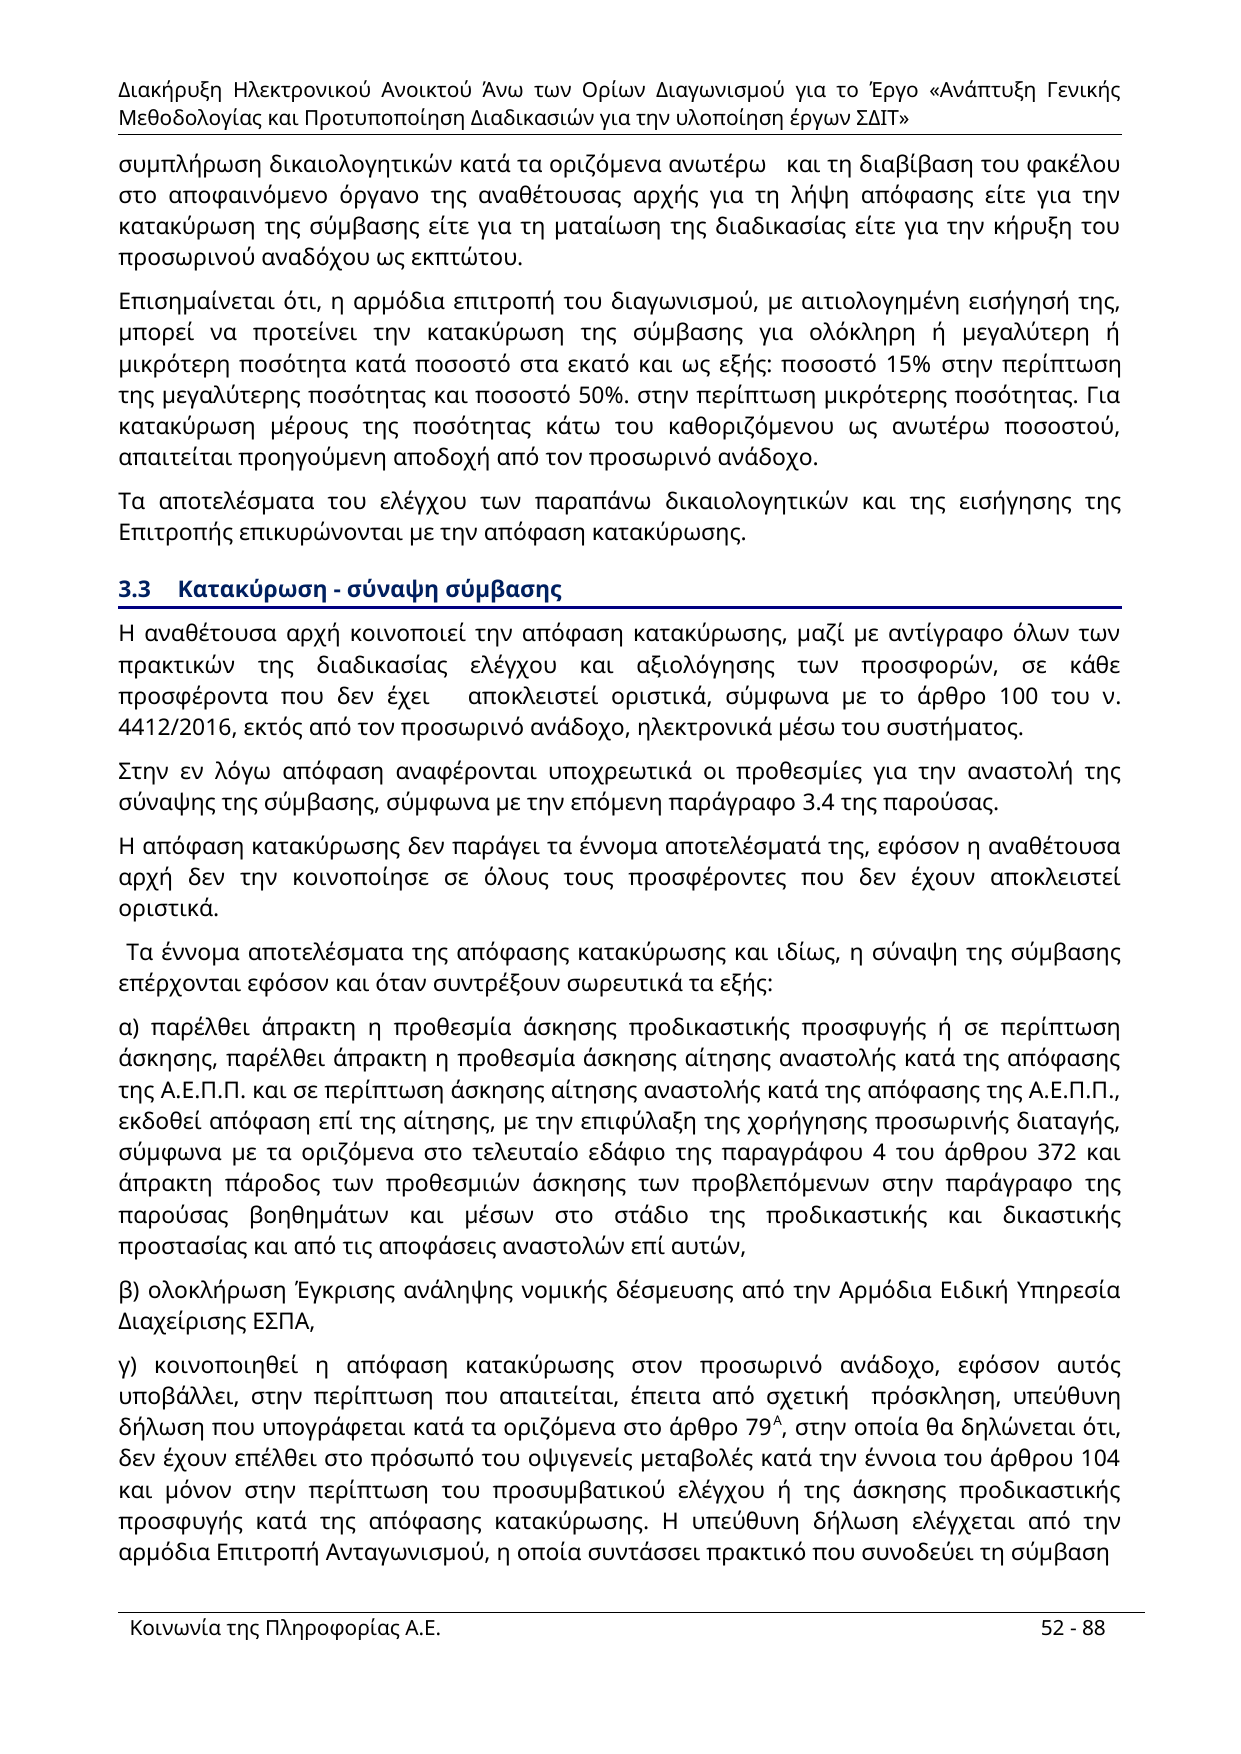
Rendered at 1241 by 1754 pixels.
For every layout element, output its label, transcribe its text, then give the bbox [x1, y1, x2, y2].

text γ) κοινοποιηθεί η απόφαση κατακύρωσης στον προσωρινό ανάδοχο, εφόσον αυτός υποβάλλει, στην περίπτωση που απαιτείται, έπειτα από σχετική πρόσκληση, υπεύθυνη δήλωση που υπογράφεται κατά τα οριζόμενα στο άρθρο 79Α, στην οποία θα δηλώνεται ότι, δεν έχουν επέλθει στο πρόσωπό του οψιγενείς μεταβολές κατά την έννοια του άρθρου 104 και μόνον στην περίπτωση του προσυμβατικού ελέγχου ή της άσκησης προδικαστικής προσφυγής κατά της απόφασης κατακύρωσης. Η υπεύθυνη δήλωση ελέγχεται από την αρμόδια Επιτροπή Ανταγωνισμού, η οποία συντάσσει πρακτικό που συνοδεύει τη σύμβαση [118, 1348, 1122, 1567]
text Η αναθέτουσα αρχή κοινοποιεί την απόφαση κατακύρωσης, μαζί με αντίγραφο όλων των πρακτικών της διαδικασίας ελέγχου και αξιολόγησης των προσφορών, σε κάθε προσφέροντα που δεν έχει αποκλειστεί οριστικά, σύμφωνα με το άρθρο 100 του ν. 4412/2016, εκτός από τον προσωρινό ανάδοχο, ηλεκτρονικά μέσω του συστήματος. [118, 617, 1122, 742]
text β) ολοκλήρωση Έγκρισης ανάληψης νομικής δέσμευσης από την Αρμόδια Ειδική Υπηρεσία Διαχείρισης ΕΣΠΑ, [118, 1273, 1122, 1336]
text Η απόφαση κατακύρωσης δεν παράγει τα έννομα αποτελέσματά της, εφόσον η αναθέτουσα αρχή δεν την κοινοποίησε σε όλους τους προσφέροντες που δεν έχουν αποκλειστεί οριστικά. [118, 830, 1122, 923]
text Τα αποτελέσματα του ελέγχου των παραπάνω δικαιολογητικών και της εισήγησης της Επιτροπής επικυρώνονται με την απόφαση κατακύρωσης. [118, 485, 1122, 547]
text Στην εν λόγω απόφαση αναφέρονται υποχρεωτικά οι προθεσμίες για την αναστολή της σύναψης της σύμβασης, σύμφωνα με την επόμενη παράγραφο ‎3.4 της παρούσας. [118, 755, 1122, 817]
text α) παρέλθει άπρακτη η προθεσμία άσκησης προδικαστικής προσφυγής ή σε περίπτωση άσκησης, παρέλθει άπρακτη η προθεσμία άσκησης αίτησης αναστολής κατά της απόφασης της Α.Ε.Π.Π. και σε περίπτωση άσκησης αίτησης αναστολής κατά της απόφασης της Α.Ε.Π.Π., εκδοθεί απόφαση επί της αίτησης, με την επιφύλαξη της χορήγησης προσωρινής διαταγής, σύμφωνα με τα οριζόμενα στο τελευταίο εδάφιο της παραγράφου 4 του άρθρου 372 και άπρακτη πάροδος των προθεσμιών άσκησης των προβλεπόμενων στην παράγραφο της παρούσας βοηθημάτων και μέσων στο στάδιο της προδικαστικής και δικαστικής προστασίας και από τις αποφάσεις αναστολών επί αυτών, [118, 1011, 1122, 1261]
subtitle Κατακύρωση - σύναψη σύμβασης [118, 572, 1122, 606]
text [118, 147, 1122, 272]
text Τα έννομα αποτελέσματα της απόφασης κατακύρωσης και ιδίως, η σύναψη της σύμβασης επέρχονται εφόσον και όταν συντρέξουν σωρευτικά τα εξής: [118, 936, 1122, 998]
text Επισημαίνεται ότι, η αρμόδια επιτροπή του διαγωνισμού, με αιτιολογημένη εισήγησή της, μπορεί να προτείνει την κατακύρωση της σύμβασης για ολόκληρη ή μεγαλύτερη ή μικρότερη ποσότητα κατά ποσοστό στα εκατό και ως εξής: ποσοστό 15% στην περίπτωση της μεγαλύτερης ποσότητας και ποσοστό 50%. στην περίπτωση μικρότερης ποσότητας. Για κατακύρωση μέρους της ποσότητας κάτω του καθοριζόμενου ως ανωτέρω ποσοστού, απαιτείται προηγούμενη αποδοχή από τον προσωρινό ανάδοχο. [118, 285, 1122, 472]
